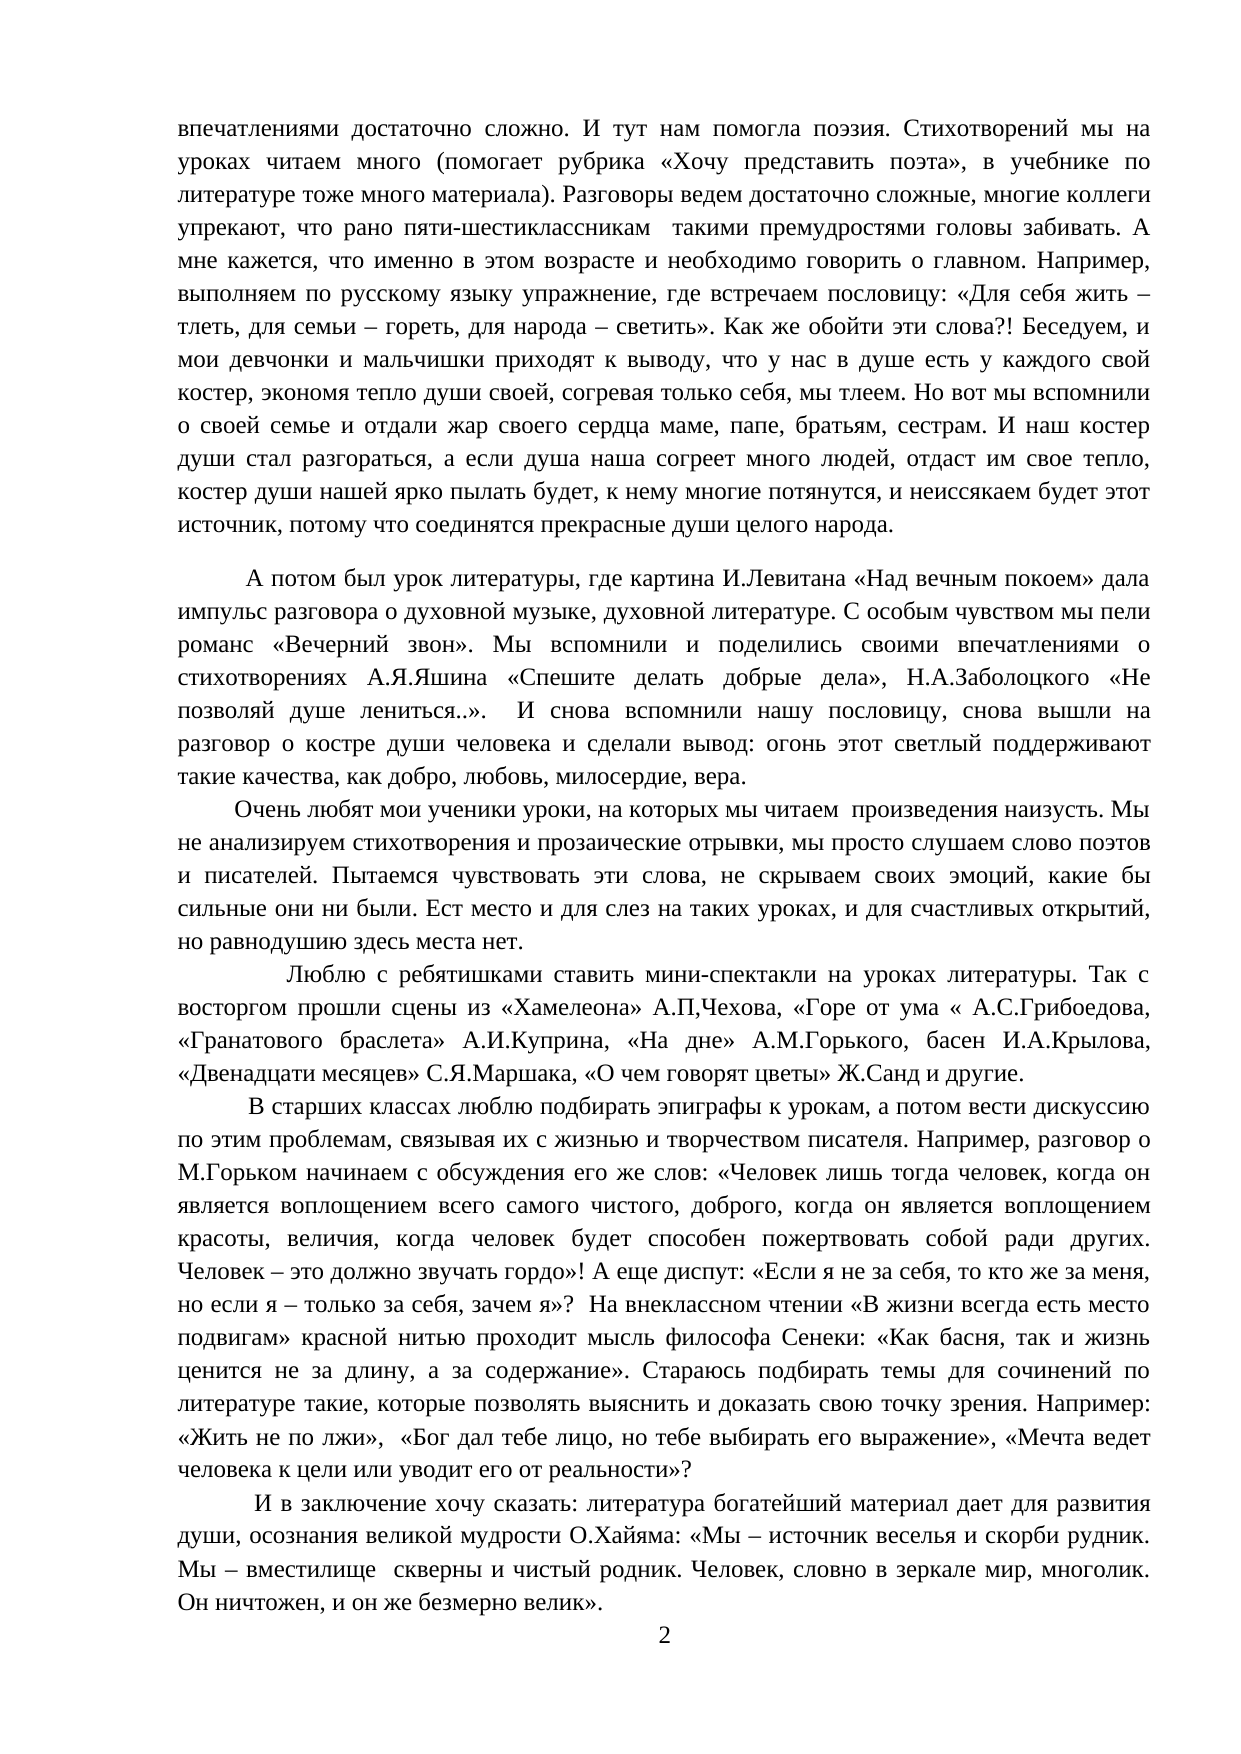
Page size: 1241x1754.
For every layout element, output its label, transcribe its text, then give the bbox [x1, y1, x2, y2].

text впечатлениями достаточно сложно. И тут нам помогла поэзия. Стихотворений мы на уроках читаем много (помогает рубрика «Хочу представить поэта», в учебнике по литературе тоже много материала). Разговоры ведем достаточно сложные, многие коллеги упрекают, что рано пяти-шестиклассникам такими премудростями головы забивать. А мне кажется, что именно в этом возрасте и необходимо говорить о главном. Например, выполняем по русскому языку упражнение, где встречаем пословицу: «Для себя жить – тлеть, для семьи – гореть, для народа – светить». Как же обойти эти слова?! Беседуем, и мои девчонки и мальчишки приходят к выводу, что у нас в душе есть у каждого свой костер, экономя тепло души своей, согревая только себя, мы тлеем. Но вот мы вспомнили о своей семье и отдали жар своего сердца маме, папе, братьям, сестрам. И наш костер души стал разгораться, а если душа наша согреет много людей, отдаст им свое тепло, костер души нашей ярко пылать будет, к нему многие потянутся, и неиссякаем будет этот источник, потому что соединятся прекрасные души целого народа. [177, 113, 1152, 538]
text В старших классах люблю подбирать эпиграфы к урокам, а потом вести дискуссию по этим проблемам, связывая их с жизнью и творчеством писателя. Например, разговор о М.Горьком начинаем с обсуждения его же слов: «Человек лишь тогда человек, когда он является воплощением всего самого чистого, доброго, когда он является воплощением красоты, величия, когда человек будет способен пожертвовать собой ради других. Человек – это должно звучать гордо»! А еще диспут: «Если я не за себя, то кто же за меня, но если я – только за себя, зачем я»? На внеклассном чтении «В жизни всегда есть место подвигам» красной нитью проходит мысль философа Сенеки: «Как басня, так и жизнь ценится не за длину, а за содержание». Стараюсь подбирать темы для сочинений по литературе такие, которые позволять выяснить и доказать свою точку зрения. Например: «Жить не по лжи», «Бог дал тебе лицо, но тебе выбирать его выражение», «Мечта ведет человека к цели или уводит его от реальности»? [177, 1091, 1152, 1483]
text И в заключение хочу сказать: литература богатейший материал дает для развития души, осознания великой мудрости О.Хайяма: «Мы – источник веселья и скорби рудник. Мы – вместилище скверны и чистый родник. Человек, словно в зеркале мир, многолик. Он ничтожен, и он же безмерно велик». [177, 1488, 1152, 1615]
text Очень любят мои ученики уроки, на которых мы читаем произведения наизусть. Мы не анализируем стихотворения и прозаические отрывки, мы просто слушаем слово поэтов и писателей. Пытаемся чувствовать эти слова, не скрываем своих эмоций, какие бы сильные они ни были. Ест место и для слез на таких уроках, и для счастливых открытий, но равнодушию здесь места нет. [177, 794, 1152, 955]
text Люблю с ребятишками ставить мини-спектакли на уроках литературы. Так с восторгом прошли сцены из «Хамелеона» А.П,Чехова, «Горе от ума « А.С.Грибоедова, «Гранатового браслета» А.И.Куприна, «На дне» А.М.Горького, басен И.А.Крылова, «Двенадцати месяцев» С.Я.Маршака, «О чем говорят цветы» Ж.Санд и другие. [177, 959, 1152, 1087]
text 2 [177, 1620, 1152, 1648]
text А потом был урок литературы, где картина И.Левитана «Над вечным покоем» дала импульс разговора о духовной музыке, духовной литературе. С особым чувством мы пели романс «Вечерний звон». Мы вспомнили и поделились своими впечатлениями о стихотворениях А.Я.Яшина «Спешите делать добрые дела», Н.А.Заболоцкого «Не позволяй душе лениться..». И снова вспомнили нашу пословицу, снова вышли на разговор о костре души человека и сделали вывод: огонь этот светлый поддерживают такие качества, как добро, любовь, милосердие, вера. [177, 563, 1152, 790]
